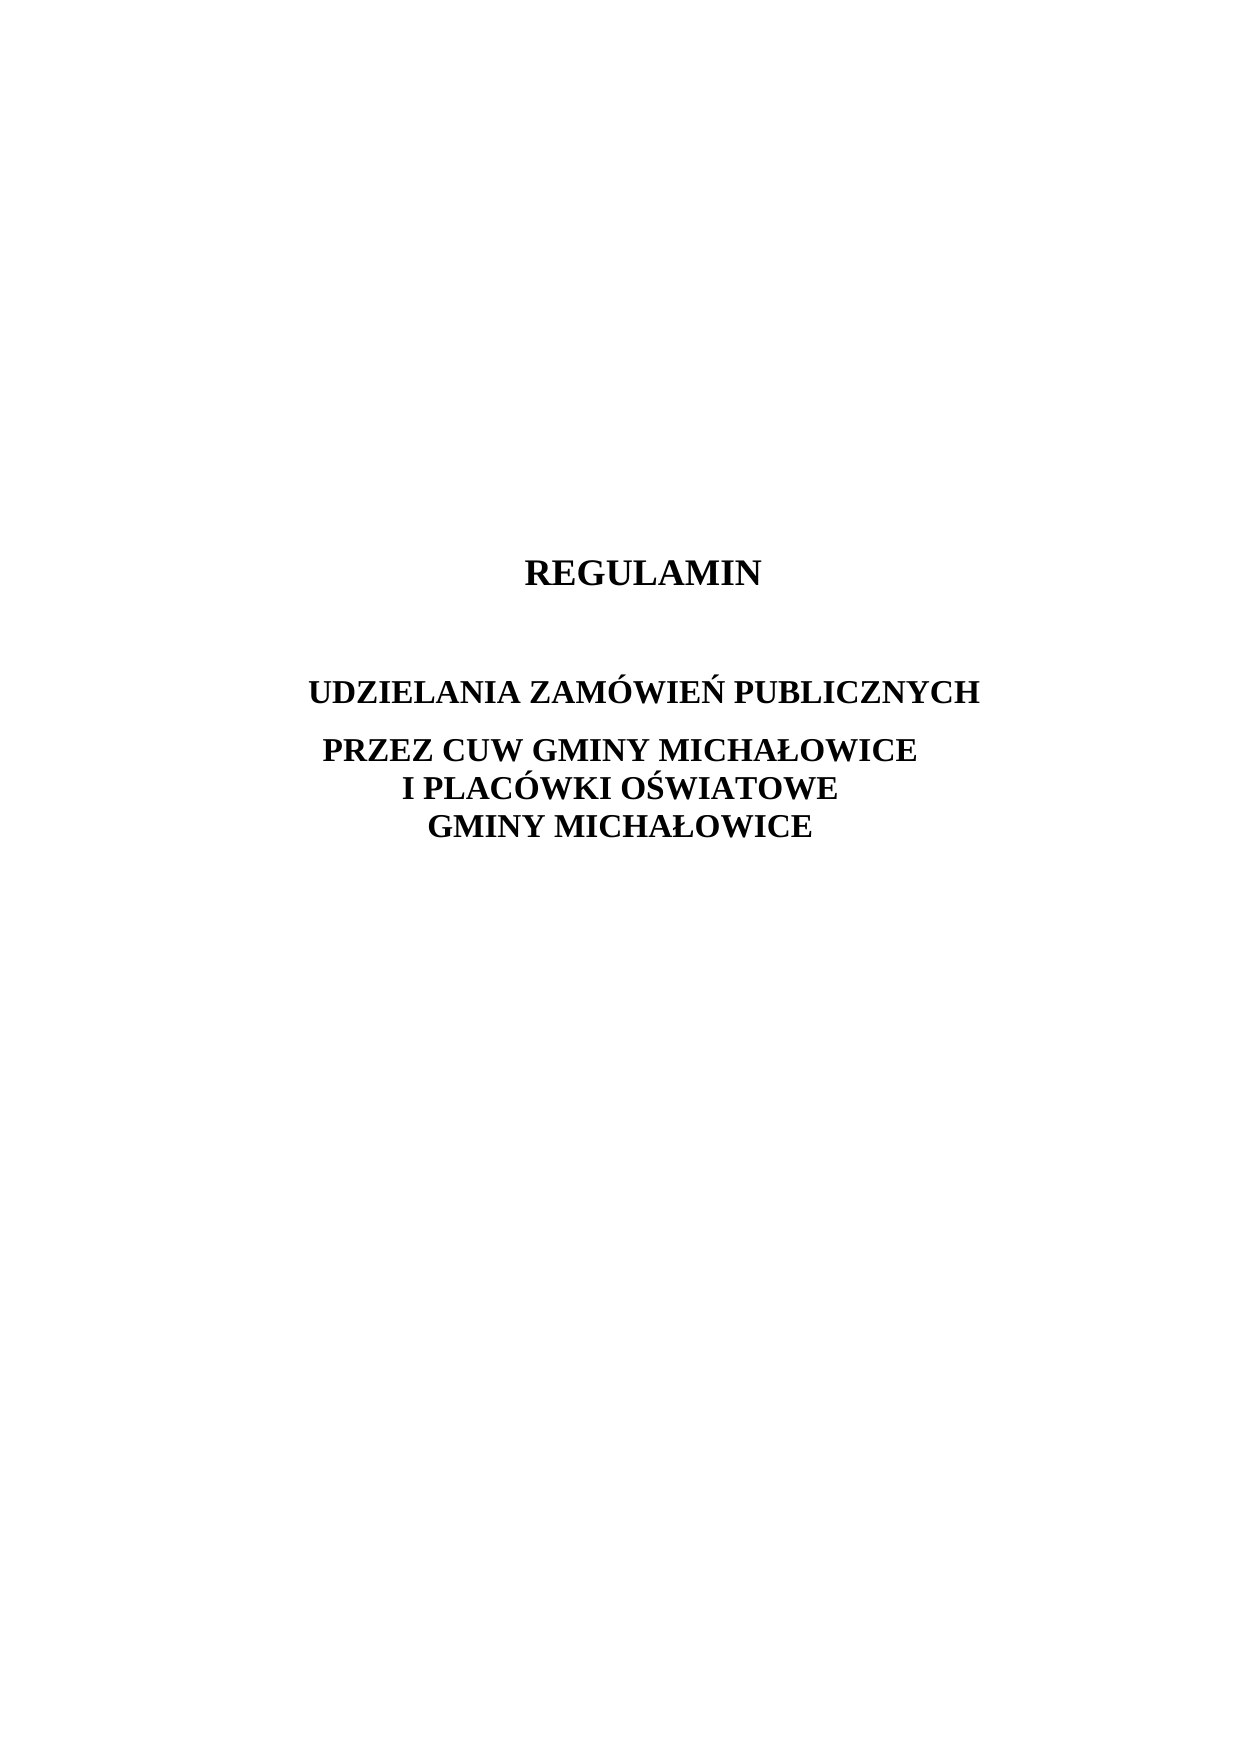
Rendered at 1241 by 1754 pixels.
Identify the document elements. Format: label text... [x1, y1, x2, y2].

text GMINY MICHAŁOWICE [148, 806, 1093, 845]
text UDZIELANIA ZAMÓWIEŃ PUBLICZNYCH [148, 672, 1140, 711]
text REGULAMIN [148, 550, 1138, 593]
text I PLACÓWKI OŚWIATOWE [148, 768, 1093, 806]
text PRZEZ CUW GMINY MICHAŁOWICE [148, 730, 1093, 768]
